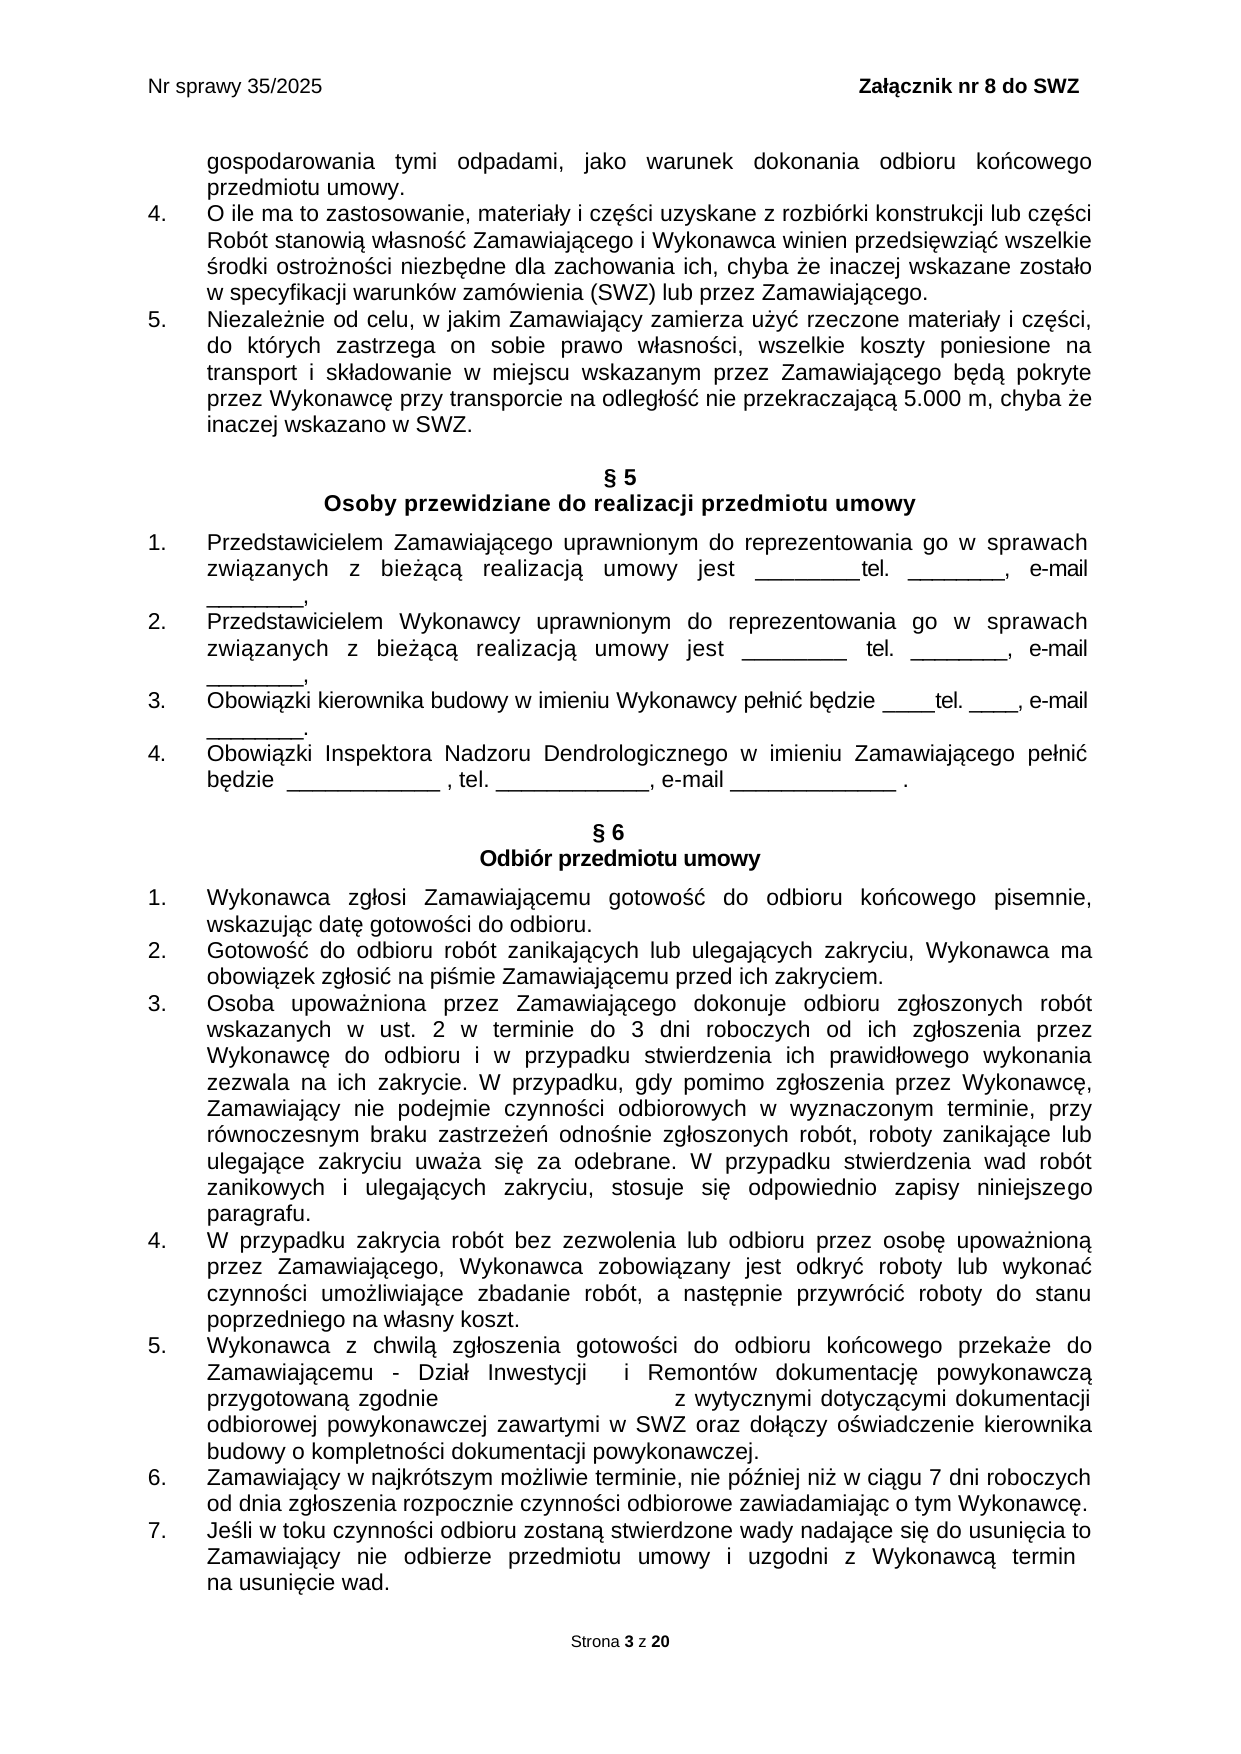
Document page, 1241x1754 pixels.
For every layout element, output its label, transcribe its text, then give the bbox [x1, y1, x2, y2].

list Obowiązki Inspektora Nadzoru Dendrologicznego w imieniu Zamawiającego pełnić będzie ____________ , tel. ____________, e-mail _____________ . [148, 740, 1088, 793]
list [148, 148, 1093, 200]
list Osoba upoważniona przez Zamawiającego dokonuje odbioru zgłoszonych robót wskazanych w ust. 2 w terminie do 3 dni roboczych od ich zgłoszenia przez Wykonawcę do odbioru i w przypadku stwierdzenia ich prawidłowego wykonania zezwala na ich zakrycie. W przypadku, gdy pomimo zgłoszenia przez Wykonawcę, Zamawiający nie podejmie czynności odbiorowych w wyznaczonym terminie, przy równoczesnym braku zastrzeżeń odnośnie zgłoszonych robót, roboty zanikające lub ulegające zakryciu uważa się za odebrane. W przypadku stwierdzenia wad robót zanikowych i ulegających zakryciu, stosuje się odpowiednio zapisy niniejszego paragrafu. [148, 989, 1093, 1227]
list Obowiązki kierownika budowy w imieniu Wykonawcy pełnić będzie ____tel. ____, e-mail ________. [148, 687, 1088, 740]
list W przypadku zakrycia robót bez zezwolenia lub odbioru przez osobę upoważnioną przez Zamawiającego, Wykonawca zobowiązany jest odkryć roboty lub wykonać czynności umożliwiające zbadanie robót, a następnie przywrócić roboty do stanu poprzedniego na własny koszt. [148, 1227, 1093, 1332]
list Niezależnie od celu, w jakim Zamawiający zamierza użyć rzeczone materiały i części, do których zastrzega on sobie prawo własności, wszelkie koszty poniesione na transport i składowanie w miejscu wskazanym przez Zamawiającego będą pokryte przez Wykonawcę przy transporcie na odległość nie przekraczającą 5.000 m, chyba że inaczej wskazano w SWZ. [148, 306, 1093, 437]
list O ile ma to zastosowanie, materiały i części uzyskane z rozbiórki konstrukcji lub części Robót stanowią własność Zamawiającego i Wykonawca winien przedsięwziąć wszelkie środki ostrożności niezbędne dla zachowania ich, chyba że inaczej wskazane zostało w specyfikacji warunków zamówienia (SWZ) lub przez Zamawiającego. [148, 200, 1093, 306]
list Zamawiający w najkrótszym możliwie terminie, nie później niż w ciągu 7 dni roboczych od dnia zgłoszenia rozpocznie czynności odbiorowe zawiadamiając o tym Wykonawcę. [148, 1464, 1093, 1517]
list Jeśli w toku czynności odbioru zostaną stwierdzone wady nadające się do usunięcia to Zamawiający nie odbierze przedmiotu umowy i uzgodni z Wykonawcą termin na usunięcie wad. [148, 1517, 1093, 1596]
text Odbiór przedmiotu umowy [148, 845, 1093, 872]
list Wykonawca z chwilą zgłoszenia gotowości do odbioru końcowego przekaże do Zamawiającemu - Dział Inwestycji i Remontów dokumentację powykonawczą przygotowaną zgodnie z wytycznymi dotyczącymi dokumentacji odbiorowej powykonawczej zawartymi w SWZ oraz dołączy oświadczenie kierownika budowy o kompletności dokumentacji powykonawczej. [148, 1332, 1093, 1464]
text Osoby przewidziane do realizacji przedmiotu umowy [148, 490, 1093, 517]
text § 5 [148, 464, 1093, 490]
list Wykonawca zgłosi Zamawiającemu gotowość do odbioru końcowego pisemnie, wskazując datę gotowości do odbioru. [148, 884, 1093, 937]
list Przedstawicielem Zamawiającego uprawnionym do reprezentowania go w sprawach związanych z bieżącą realizacją umowy jest ________tel. ________, e-mail ________, [148, 529, 1088, 608]
list Gotowość do odbioru robót zanikających lub ulegających zakryciu, Wykonawca ma obowiązek zgłosić na piśmie Zamawiającemu przed ich zakryciem. [148, 937, 1093, 989]
list Przedstawicielem Wykonawcy uprawnionym do reprezentowania go w sprawach związanych z bieżącą realizacją umowy jest ________ tel. ________, e-mail ________, [148, 608, 1088, 687]
text § 6 [124, 819, 1093, 845]
